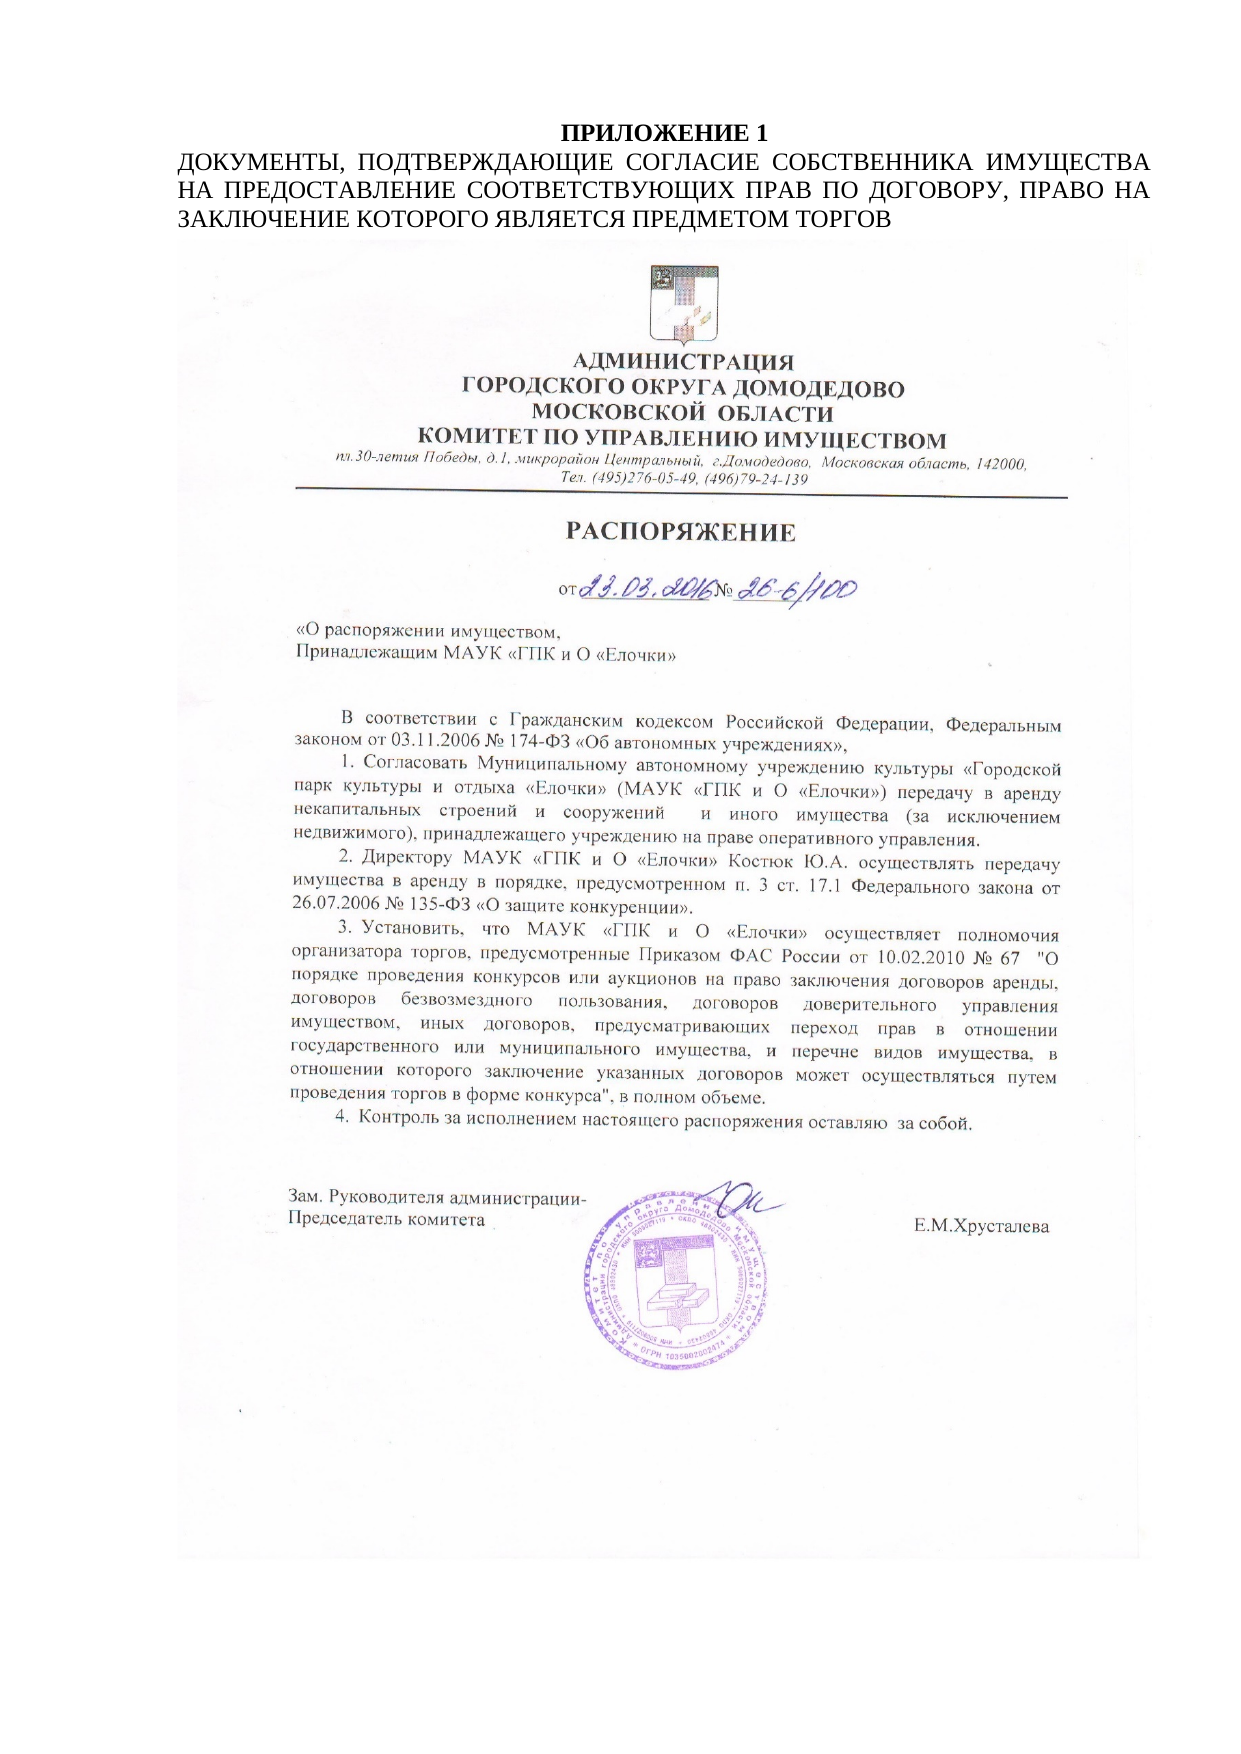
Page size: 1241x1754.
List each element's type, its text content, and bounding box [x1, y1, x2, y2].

text Документы, подтверждающие согласие собственника имущества на предоставление соответствующих прав по договору, право на заключение которого является предметом торгов [177, 147, 1152, 233]
picture [177, 233, 1153, 1565]
text Приложение 1 [177, 118, 1152, 147]
